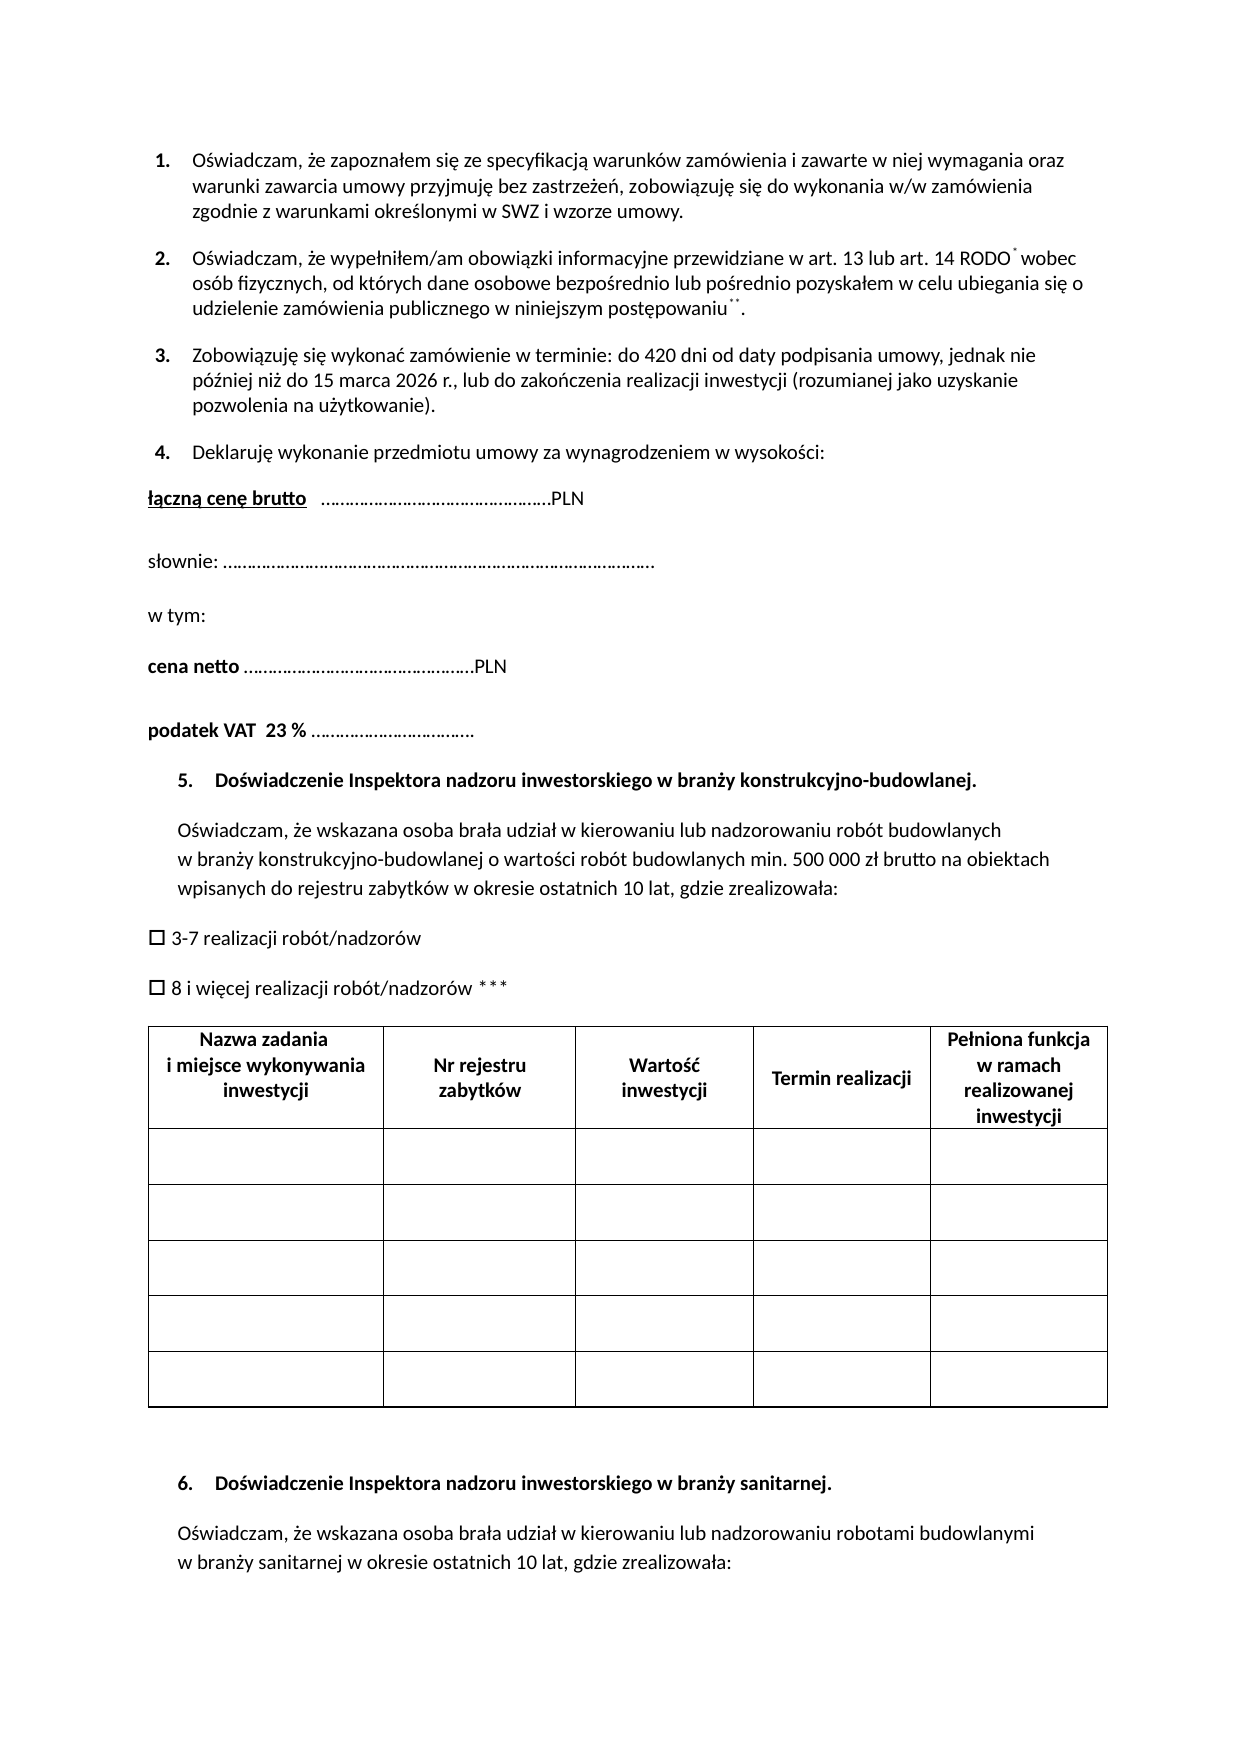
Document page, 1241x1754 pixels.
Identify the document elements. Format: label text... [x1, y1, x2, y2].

table_cell [931, 1296, 1107, 1351]
table_cell [754, 1296, 930, 1351]
table_cell [384, 1352, 575, 1406]
text 8 i więcej realizacji robót/nadzorów *** [148, 976, 1093, 1001]
table_cell [576, 1352, 753, 1406]
text w tym: [148, 603, 1048, 628]
list Oświadczam, że wypełniłem/am obowiązki informacyjne przewidziane w art. 13 lub art. 14 RODO* wobec osób fizycznych, od których dane osobowe bezpośrednio lub pośrednio pozyskałem w celu ubiegania się o udzielenie zamówienia publicznego w niniejszym postępowaniu**. [154, 245, 1093, 321]
table_header Wartość inwestycji [576, 1027, 753, 1128]
text Oświadczam, że wskazana osoba brała udział w kierowaniu lub nadzorowaniu robót budowlanych w branży konstrukcyjno-budowlanej o wartości robót budowlanych min. 500 000 zł brutto na obiektach wpisanych do rejestru zabytków w okresie ostatnich 10 lat, gdzie zrealizowała: [177, 817, 1093, 901]
table_cell [754, 1185, 930, 1239]
table_cell [931, 1352, 1107, 1406]
table_cell [754, 1129, 930, 1184]
table_header Pełniona funkcja w ramach realizowanej inwestycji [931, 1027, 1107, 1128]
list Doświadczenie Inspektora nadzoru inwestorskiego w branży konstrukcyjno-budowlanej. [177, 767, 1093, 793]
list Doświadczenie Inspektora nadzoru inwestorskiego w branży sanitarnej. [177, 1470, 1093, 1495]
table_cell [149, 1241, 383, 1295]
table_cell [576, 1129, 753, 1184]
table_header Nr rejestru zabytków [384, 1027, 575, 1128]
text Oświadczam, że wskazana osoba brała udział w kierowaniu lub nadzorowaniu robotami budowlanymi w branży sanitarnej w okresie ostatnich 10 lat, gdzie zrealizowała: [177, 1520, 1093, 1574]
table_cell [931, 1185, 1107, 1239]
table_cell [576, 1296, 753, 1351]
table_cell [384, 1296, 575, 1351]
table_cell [754, 1352, 930, 1406]
list Zobowiązuję się wykonać zamówienie w terminie: do 420 dni od daty podpisania umowy, jednak nie później niż do 15 marca 2026 r., lub do zakończenia realizacji inwestycji (rozumianej jako uzyskanie pozwolenia na użytkowanie). [154, 342, 1093, 418]
table_cell [149, 1185, 383, 1239]
table_cell [576, 1241, 753, 1295]
table_cell [384, 1129, 575, 1184]
table_cell [931, 1241, 1107, 1295]
table_header Nazwa zadania i miejsce wykonywania inwestycji [149, 1027, 383, 1128]
table_cell [149, 1129, 383, 1184]
table_header Termin realizacji [754, 1027, 930, 1128]
list Deklaruję wykonanie przedmiotu umowy za wynagrodzeniem w wysokości: [154, 439, 1093, 464]
table_cell [384, 1241, 575, 1295]
text cena netto …………………………………………PLN [148, 653, 1048, 679]
table_cell [576, 1185, 753, 1239]
text 3-7 realizacji robót/nadzorów [148, 926, 1093, 951]
text podatek VAT 23 % ……………………………. [148, 717, 1048, 742]
table_cell [149, 1296, 383, 1351]
text słownie: ……………………………………………………………………………… [148, 548, 1048, 574]
table_cell [931, 1129, 1107, 1184]
text łączną cenę brutto …………………………………………PLN [148, 485, 1048, 511]
table_cell [149, 1352, 383, 1406]
table_cell [384, 1185, 575, 1239]
list Oświadczam, że zapoznałem się ze specyfikacją warunków zamówienia i zawarte w niej wymagania oraz warunki zawarcia umowy przyjmuję bez zastrzeżeń, zobowiązuję się do wykonania w/w zamówienia zgodnie z warunkami określonymi w SWZ i wzorze umowy. [154, 148, 1093, 224]
table_cell [754, 1241, 930, 1295]
